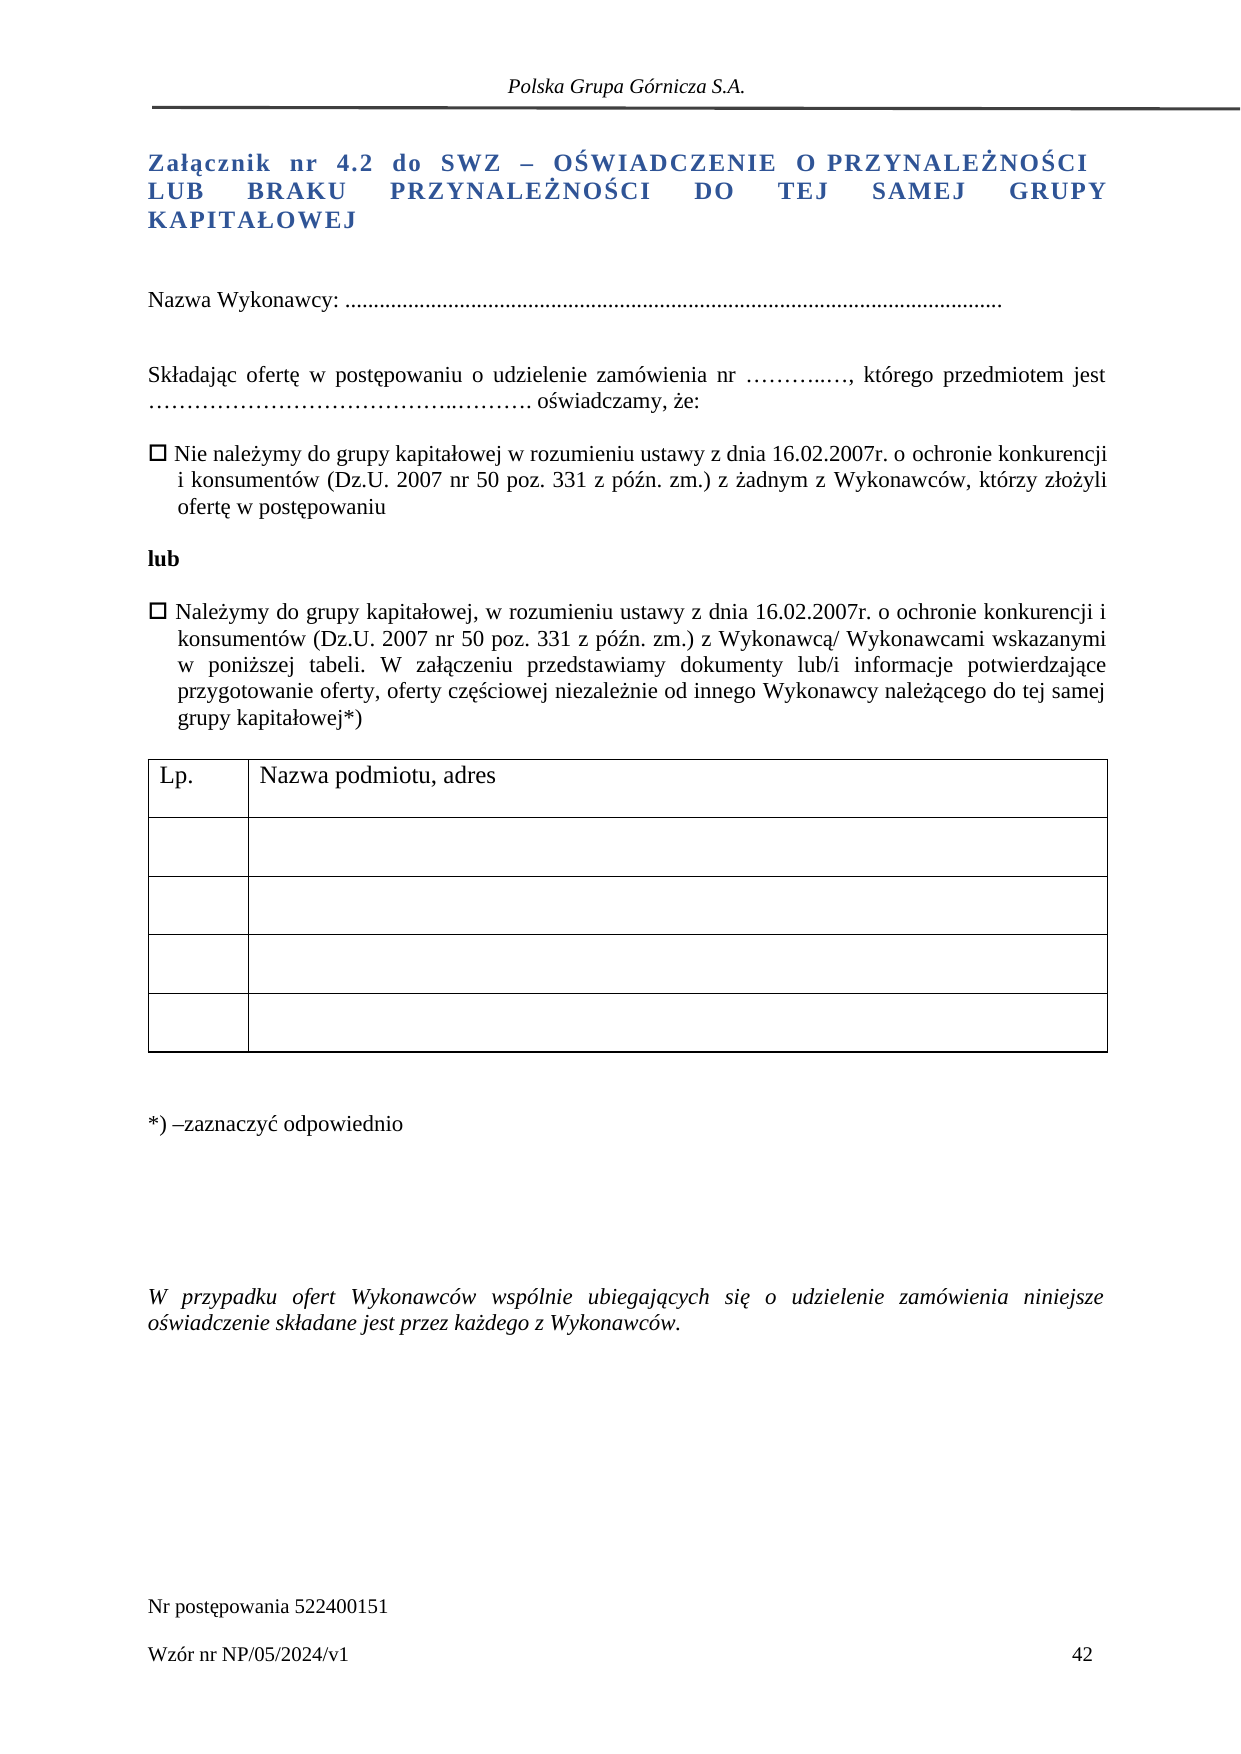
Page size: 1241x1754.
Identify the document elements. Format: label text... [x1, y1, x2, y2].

text Należymy do grupy kapitałowej, w rozumieniu ustawy z dnia 16.02.2007r. o ochronie konkurencji i konsumentów (Dz.U. 2007 nr 50 poz. 331 z późn. zm.) z Wykonawcą/ Wykonawcami wskazanymi w poniższej tabeli. W załączeniu przedstawiamy dokumenty lub/i informacje potwierdzające przygotowanie oferty, oferty częściowej niezależnie od innego Wykonawcy należącego do tej samej grupy kapitałowej*) [148, 598, 1107, 730]
text lub [148, 546, 1107, 572]
table_cell [249, 818, 1107, 876]
table_header Lp. [149, 760, 248, 817]
text Nie należymy do grupy kapitałowej w rozumieniu ustawy z dnia 16.02.2007r. o ochronie konkurencji i konsumentów (Dz.U. 2007 nr 50 poz. 331 z późn. zm.) z żadnym z Wykonawców, którzy złożyli ofertę w postępowaniu [148, 440, 1107, 519]
table_cell [249, 994, 1107, 1051]
table_cell [149, 935, 248, 993]
text Załącznik nr 4.2 do SWZ – OŚWIADCZENIE O PRZYNALEŻNOŚCI LUB BRAKU PRZYNALEŻNOŚCI DO TEJ SAMEJ GRUPY KAPITAŁOWEJ [148, 148, 1107, 234]
text Składając ofertę w postępowaniu o udzielenie zamówienia nr ………..…, którego przedmiotem jest …………………………………..………. oświadczamy, że: [148, 361, 1107, 414]
table_cell [149, 877, 248, 934]
table_cell [149, 994, 248, 1051]
table_cell [149, 818, 248, 876]
text *) –zaznaczyć odpowiednio [148, 1110, 1107, 1136]
text W przypadku ofert Wykonawców wspólnie ubiegających się o udzielenie zamówienia niniejsze oświadczenie składane jest przez każdego z Wykonawców. [148, 1283, 1107, 1336]
text Nazwa Wykonawcy: ................................................................................................................... [148, 287, 1107, 313]
table_header Nazwa podmiotu, adres [249, 760, 1107, 817]
table_cell [249, 877, 1107, 934]
table_cell [249, 935, 1107, 993]
